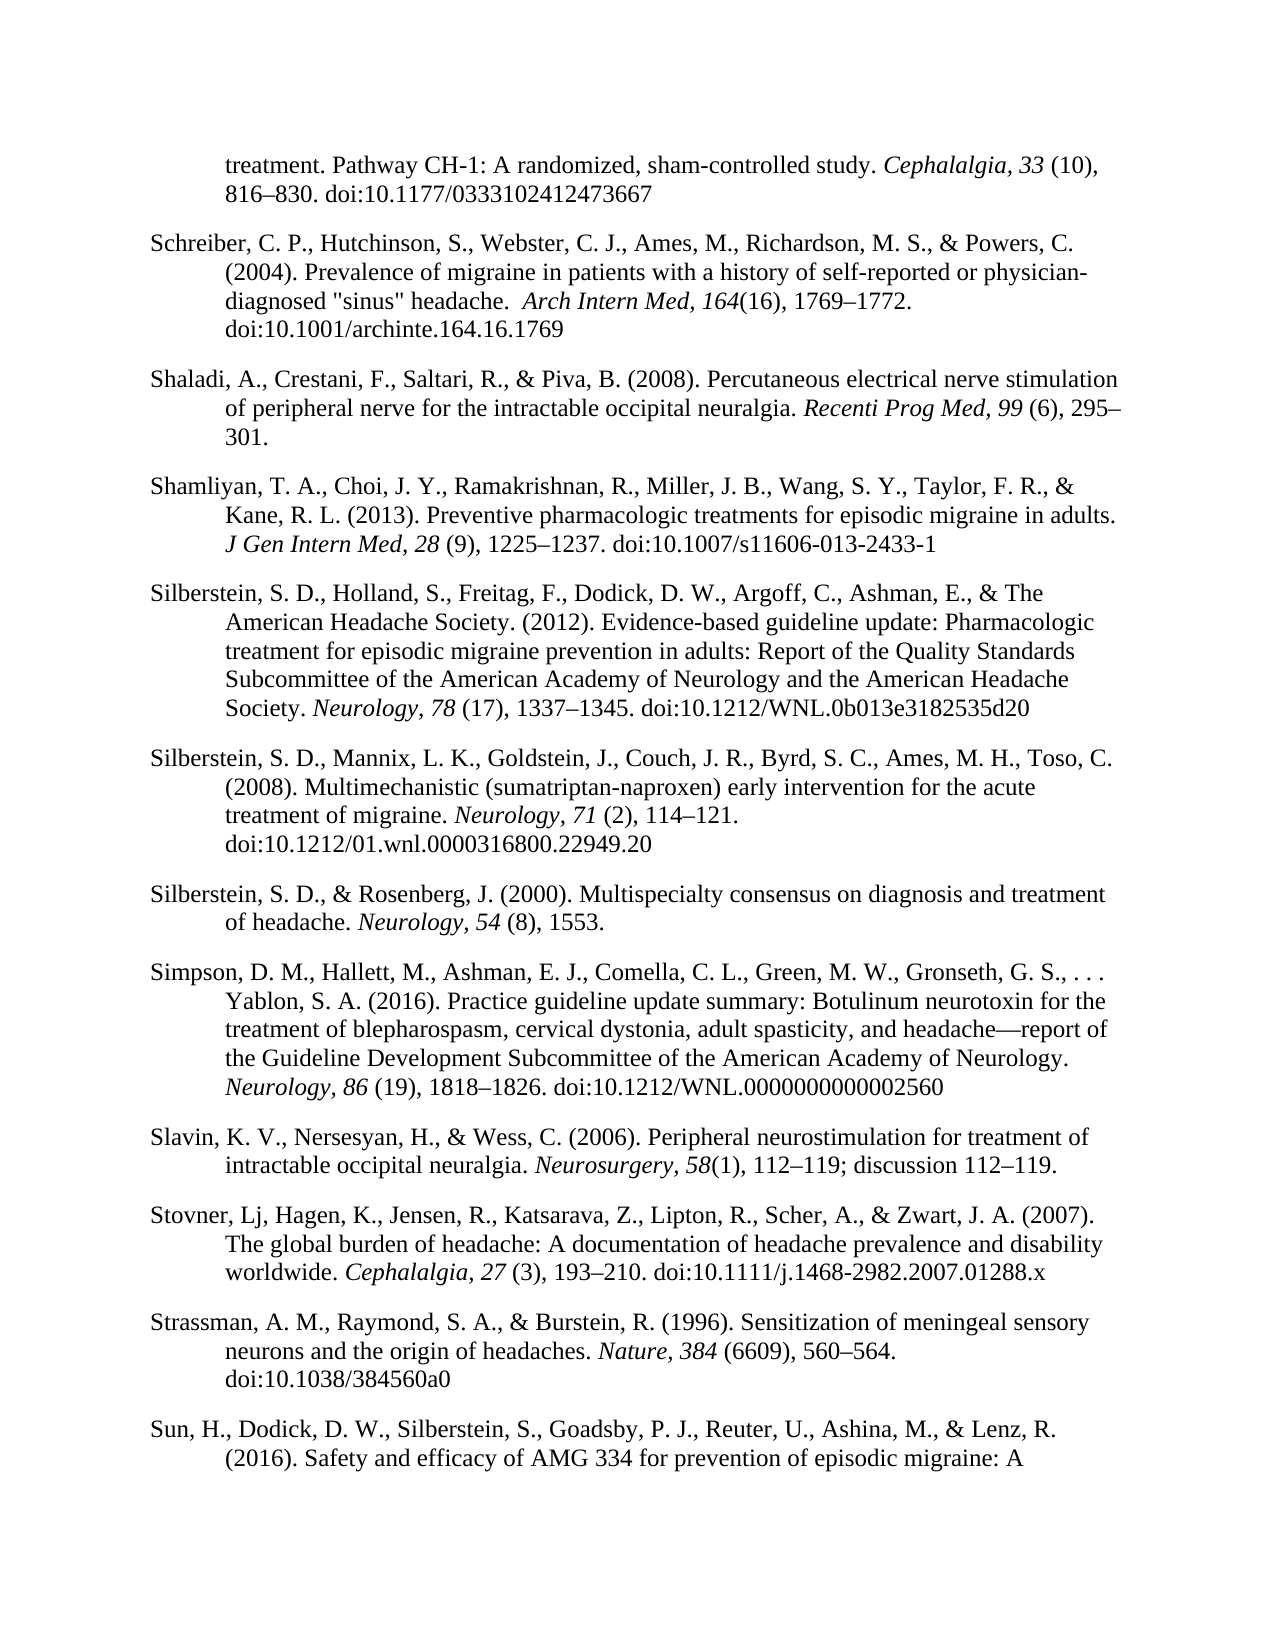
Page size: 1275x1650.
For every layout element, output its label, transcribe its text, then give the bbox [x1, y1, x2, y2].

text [150, 1414, 1125, 1472]
text Schreiber, C. P., Hutchinson, S., Webster, C. J., Ames, M., Richardson, M. S., & Powers, C. (2004). Prevalence of migraine in patients with a history of self-reported or physician-diagnosed "sinus" headache. Arch Intern Med, 164(16), 1769–1772. doi:10.1001/archinte.164.16.1769 [150, 228, 1125, 343]
text Shamliyan, T. A., Choi, J. Y., Ramakrishnan, R., Miller, J. B., Wang, S. Y., Taylor, F. R., & Kane, R. L. (2013). Preventive pharmacologic treatments for episodic migraine in adults. J Gen Intern Med, 28 (9), 1225–1237. doi:10.1007/s11606-013-2433-1 [150, 471, 1125, 557]
text Silberstein, S. D., Holland, S., Freitag, F., Dodick, D. W., Argoff, C., Ashman, E., & The American Headache Society. (2012). Evidence-based guideline update: Pharmacologic treatment for episodic migraine prevention in adults: Report of the Quality Standards Subcommittee of the American Academy of Neurology and the American Headache Society. Neurology, 78 (17), 1337–1345. doi:10.1212/WNL.0b013e3182535d20 [150, 578, 1125, 722]
text Silberstein, S. D., & Rosenberg, J. (2000). Multispecialty consensus on diagnosis and treatment of headache. Neurology, 54 (8), 1553. [150, 879, 1125, 936]
text Silberstein, S. D., Mannix, L. K., Goldstein, J., Couch, J. R., Byrd, S. C., Ames, M. H., Toso, C. (2008). Multimechanistic (sumatriptan-naproxen) early intervention for the acute treatment of migraine. Neurology, 71 (2), 114–121. doi:10.1212/01.wnl.0000316800.22949.20 [150, 743, 1125, 858]
text Slavin, K. V., Nersesyan, H., & Wess, C. (2006). Peripheral neurostimulation for treatment of intractable occipital neuralgia. Neurosurgery, 58(1), 112–119; discussion 112–119. [150, 1122, 1125, 1179]
text Strassman, A. M., Raymond, S. A., & Burstein, R. (1996). Sensitization of meningeal sensory neurons and the origin of headaches. Nature, 384 (6609), 560–564. doi:10.1038/384560a0 [150, 1307, 1125, 1393]
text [150, 150, 1125, 207]
text Stovner, Lj, Hagen, K., Jensen, R., Katsarava, Z., Lipton, R., Scher, A., & Zwart, J. A. (2007). The global burden of headache: A documentation of headache prevalence and disability worldwide. Cephalalgia, 27 (3), 193–210. doi:10.1111/j.1468-2982.2007.01288.x [150, 1200, 1125, 1286]
text Shaladi, A., Crestani, F., Saltari, R., & Piva, B. (2008). Percutaneous electrical nerve stimulation of peripheral nerve for the intractable occipital neuralgia. Recenti Prog Med, 99 (6), 295–301. [150, 364, 1125, 450]
text Simpson, D. M., Hallett, M., Ashman, E. J., Comella, C. L., Green, M. W., Gronseth, G. S., . . . Yablon, S. A. (2016). Practice guideline update summary: Botulinum neurotoxin for the treatment of blepharospasm, cervical dystonia, adult spasticity, and headache—report of the Guideline Development Subcommittee of the American Academy of Neurology. Neurology, 86 (19), 1818–1826. doi:10.1212/WNL.0000000000002560 [150, 957, 1125, 1101]
